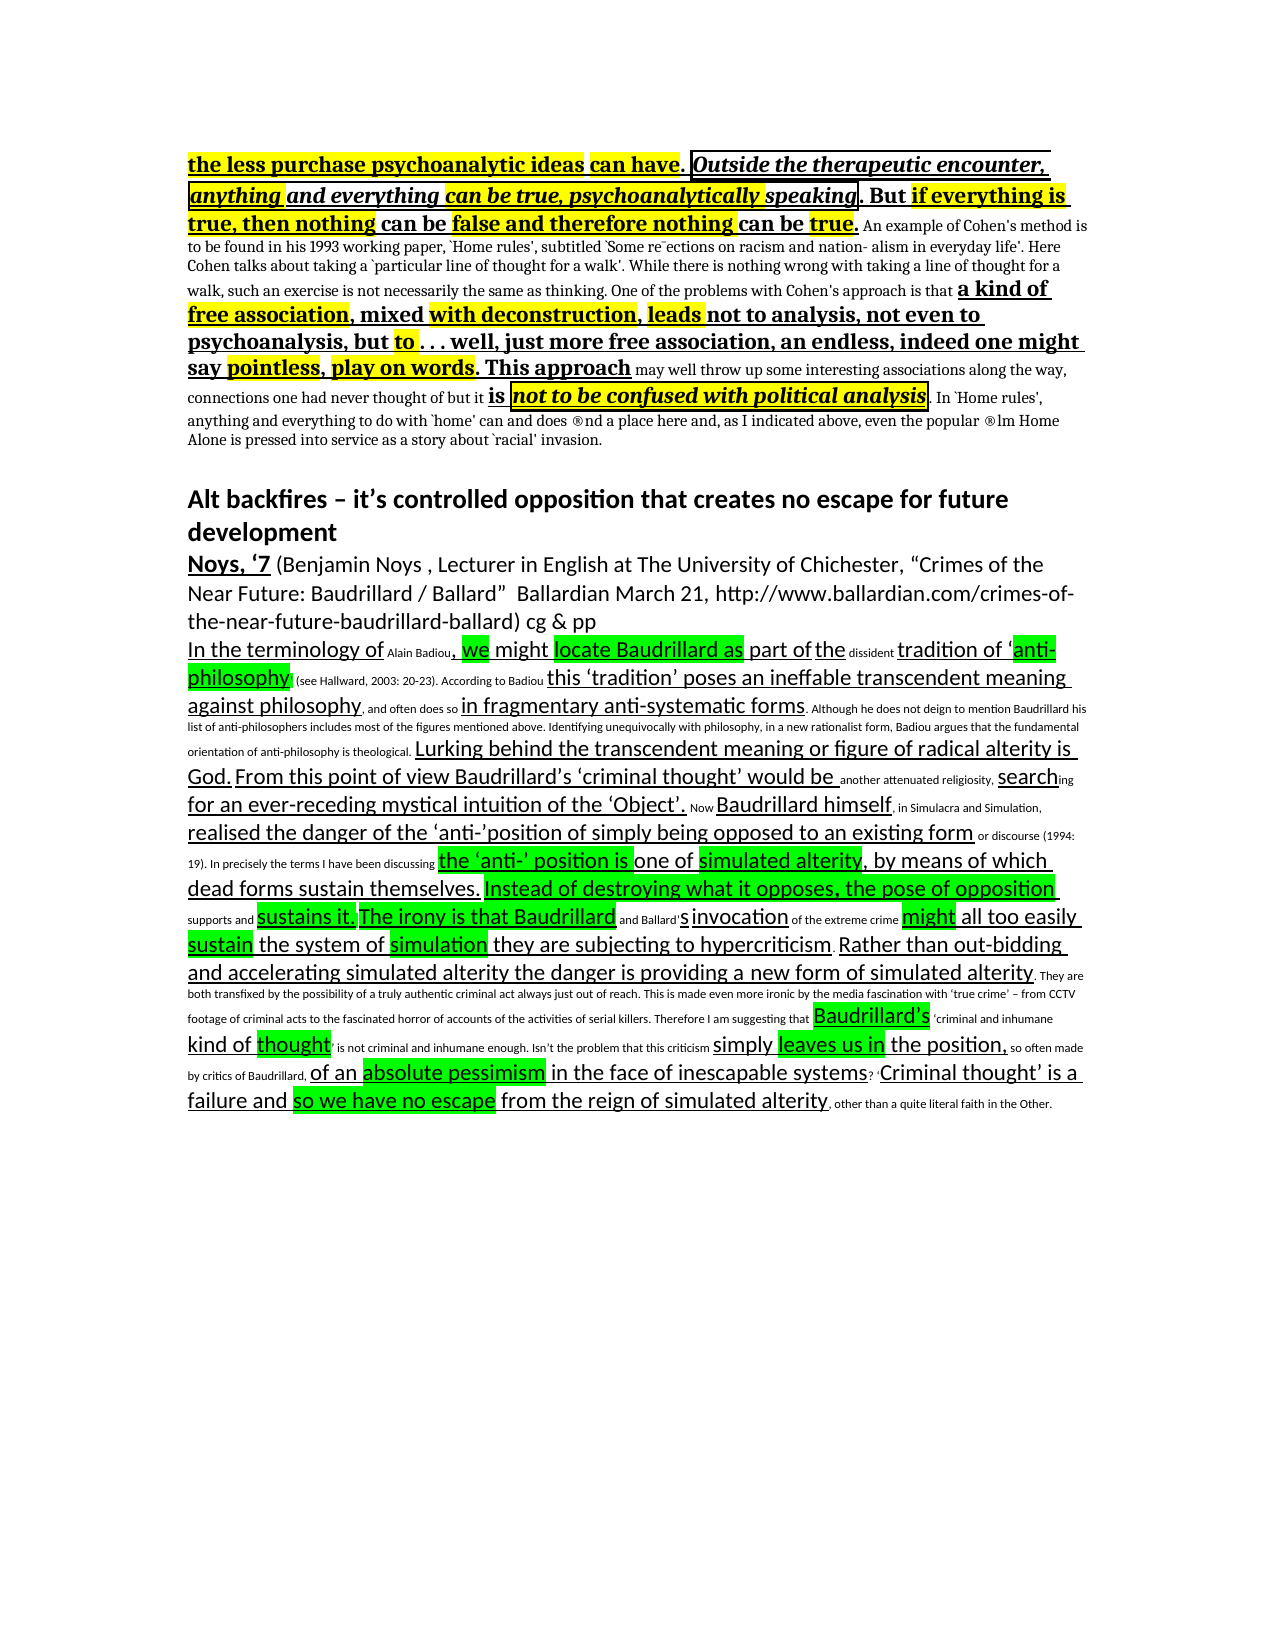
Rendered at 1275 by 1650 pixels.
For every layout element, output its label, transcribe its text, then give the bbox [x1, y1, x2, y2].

text In the terminology of Alain Badiou, we might locate Baudrillard as part of the dissident tradition of ‘anti-philosophy’ (see Hallward, 2003: 20-23). According to Badiou this ‘tradition’ poses an ineffable transcendent meaning against philosophy, and often does so in fragmentary anti-systematic forms. Although he does not deign to mention Baudrillard his list of anti-philosophers includes most of the figures mentioned above. Identifying unequivocally with philosophy, in a new rationalist form, Badiou argues that the fundamental orientation of anti-philosophy is theological. Lurking behind the transcendent meaning or figure of radical alterity is God. From this point of view Baudrillard’s ‘criminal thought’ would be another attenuated religiosity, searching for an ever-receding mystical intuition of the ‘Object’. Now Baudrillard himself, in Simulacra and Simulation, realised the danger of the ‘anti-’position of simply being opposed to an existing form or discourse (1994: 19). In precisely the terms I have been discussing the ‘anti-’ position is one of simulated alterity, by means of which dead forms sustain themselves. Instead of destroying what it opposes, the pose of opposition supports and sustains it. The irony is that Baudrillard and Ballard’s invocation of the extreme crime might all too easily sustain the system of simulation they are subjecting to hypercriticism. Rather than out-bidding and accelerating simulated alterity the danger is providing a new form of simulated alterity. They are both transfixed by the possibility of a truly authentic criminal act always just out of reach. This is made even more ironic by the media fascination with ‘true crime’ – from CCTV footage of criminal acts to the fascinated horror of accounts of the activities of serial killers. Therefore I am suggesting that Baudrillard’s ‘criminal and inhumane kind of thought’ is not criminal and inhumane enough. Isn’t the problem that this criticism simply leaves us in the position, so often made by critics of Baudrillard, of an absolute pessimism in the face of inescapable systems? ‘Criminal thought’ is a failure and so we have no escape from the reign of simulated alterity, other than a quite literal faith in the Other. [187, 635, 1087, 1114]
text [187, 150, 1087, 450]
text Alt backfires – it’s controlled opposition that creates no escape for future development [187, 482, 1087, 548]
text Noys, ‘7 (Benjamin Noys , Lecturer in English at The University of Chichester, “Crimes of the Near Future: Baudrillard / Ballard” Ballardian March 21, http://www.ballardian.com/crimes-of-the-near-future-baudrillard-ballard) cg & pp [187, 548, 1087, 635]
